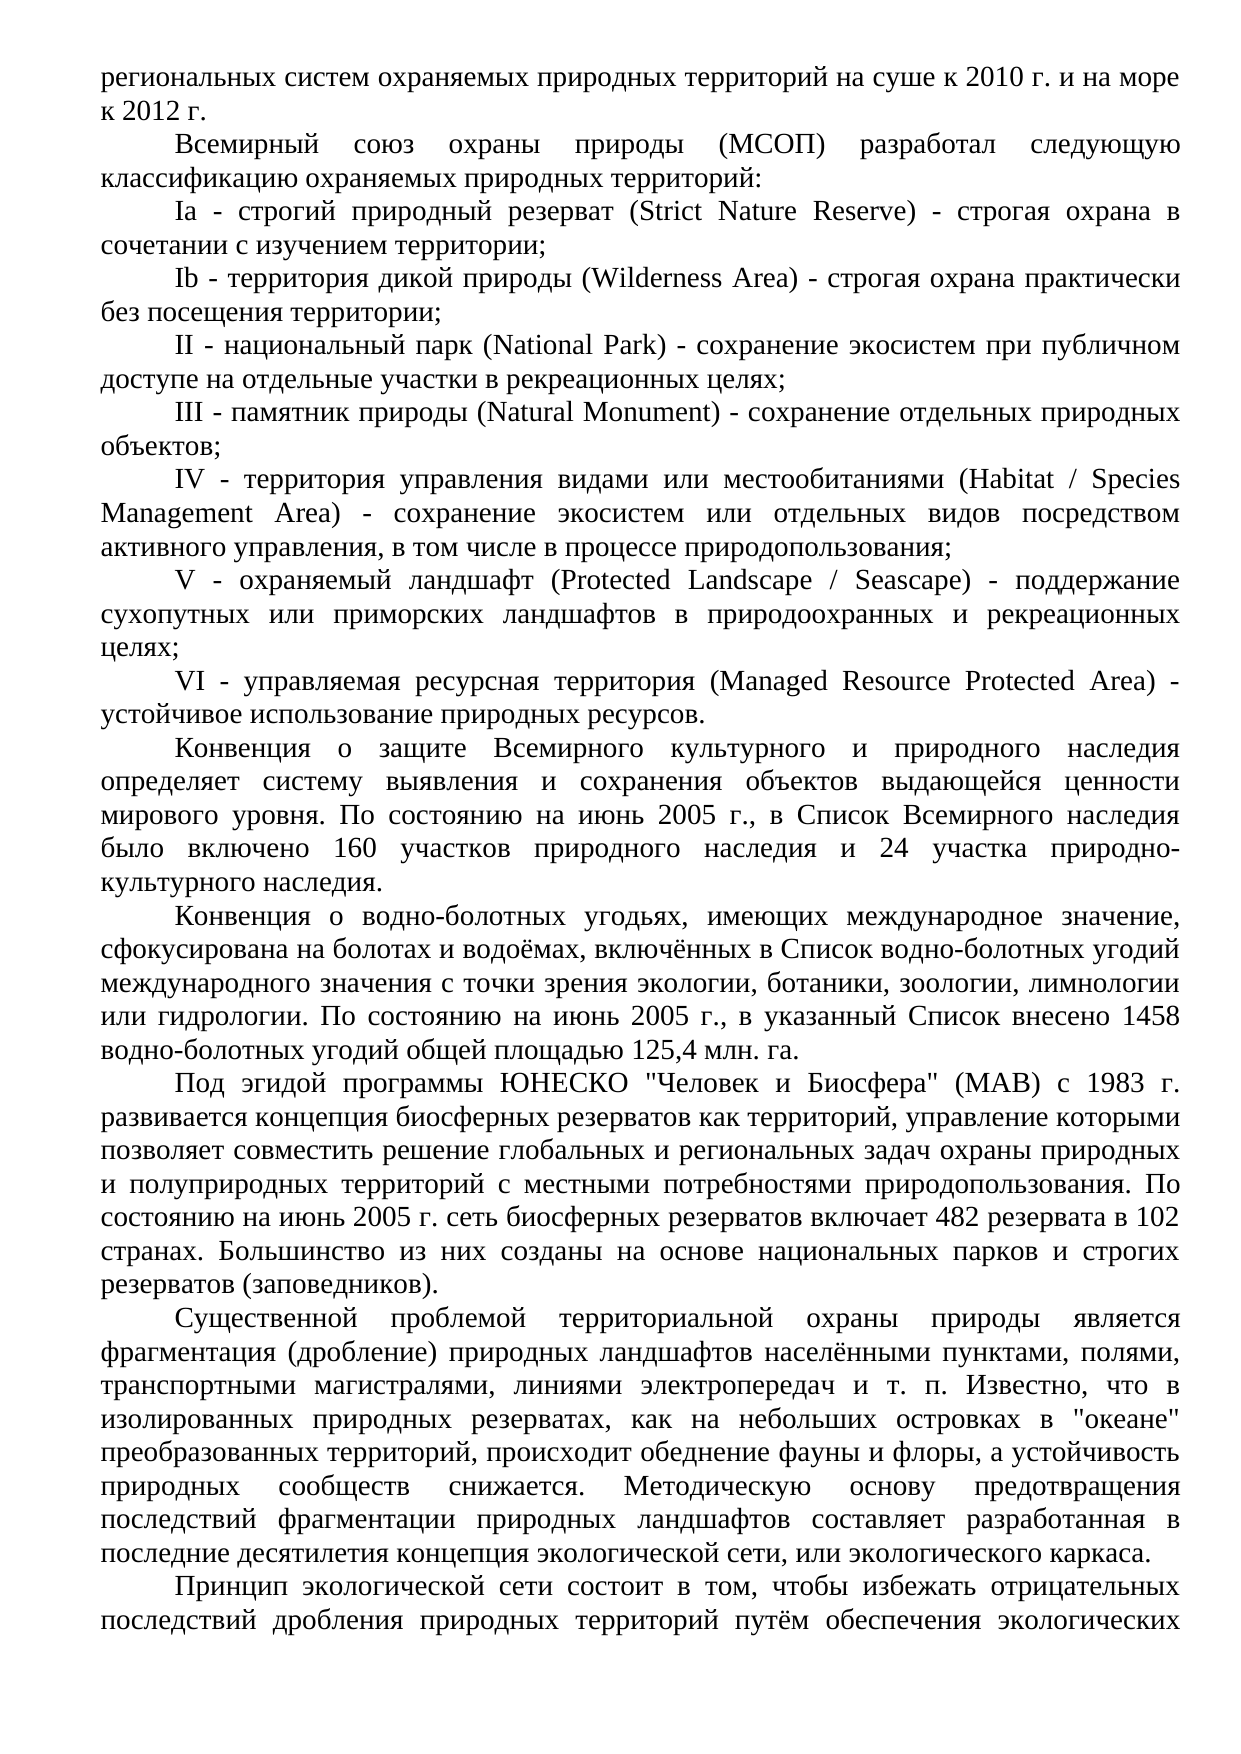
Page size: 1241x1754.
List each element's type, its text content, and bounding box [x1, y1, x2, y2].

text II - национальный парк (National Park) - сохранение экосистем при публичном доступе на отдельные участки в рекреационных целях; [100, 327, 1181, 394]
text Под эгидой программы ЮНЕСКО "Человек и Биосфера" (MAB) с 1983 г. развивается концепция биосферных резерватов как территорий, управление которыми позволяет совместить решение глобальных и региональных задач охраны природных и полуприродных территорий с местными потребностями природопользования. По состоянию на июнь 2005 г. сеть биосферных резерватов включает 482 резервата в 102 странах. Большинство из них созданы на основе национальных парков и строгих резерватов (заповедников). [100, 1065, 1181, 1300]
text Ia - строгий природный резерват (Strict Nature Reserve) - строгая охрана в сочетании с изучением территории; [100, 193, 1181, 260]
text Всемирный союз охраны природы (МСОП) разработал следующую классификацию охраняемых природных территорий: [100, 126, 1181, 193]
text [100, 1568, 1181, 1636]
text Существенной проблемой территориальной охраны природы является фрагментация (дробление) природных ландшафтов населёнными пунктами, полями, транспортными магистралями, линиями электропередач и т. п. Известно, что в изолированных природных резерватах, как на небольших островках в "океане" преобразованных территорий, происходит обеднение фауны и флоры, а устойчивость природных сообществ снижается. Методическую основу предотвращения последствий фрагментации природных ландшафтов составляет разработанная в последние десятилетия концепция экологической сети, или экологического каркаса. [100, 1300, 1181, 1568]
text IV - территория управления видами или местообитаниями (Habitat / Species Management Area) - сохранение экосистем или отдельных видов посредством активного управления, в том числе в процессе природопользования; [100, 462, 1181, 562]
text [100, 59, 1181, 126]
text Конвенция о защите Всемирного культурного и природного наследия определяет систему выявления и сохранения объектов выдающейся ценности мирового уровня. По состоянию на июнь 2005 г., в Список Всемирного наследия было включено 160 участков природного наследия и 24 участка природно-культурного наследия. [100, 730, 1181, 898]
text VI - управляемая ресурсная территория (Managed Resource Protected Area) - устойчивое использование природных ресурсов. [100, 663, 1181, 730]
text V - охраняемый ландшафт (Protected Landscape / Seascape) - поддержание сухопутных или приморских ландшафтов в природоохранных и рекреационных целях; [100, 562, 1181, 663]
text Конвенция о водно-болотных угодьях, имеющих международное значение, сфокусирована на болотах и водоёмах, включённых в Список водно-болотных угодий международного значения с точки зрения экологии, ботаники, зоологии, лимнологии или гидрологии. По состоянию на июнь 2005 г., в указанный Список внесено 1458 водно-болотных угодий общей площадью 125,4 млн. га. [100, 898, 1181, 1065]
text Ib - территория дикой природы (Wilderness Area) - строгая охрана практически без посещения территории; [100, 260, 1181, 327]
text III - памятник природы (Natural Monument) - сохранение отдельных природных объектов; [100, 394, 1181, 462]
